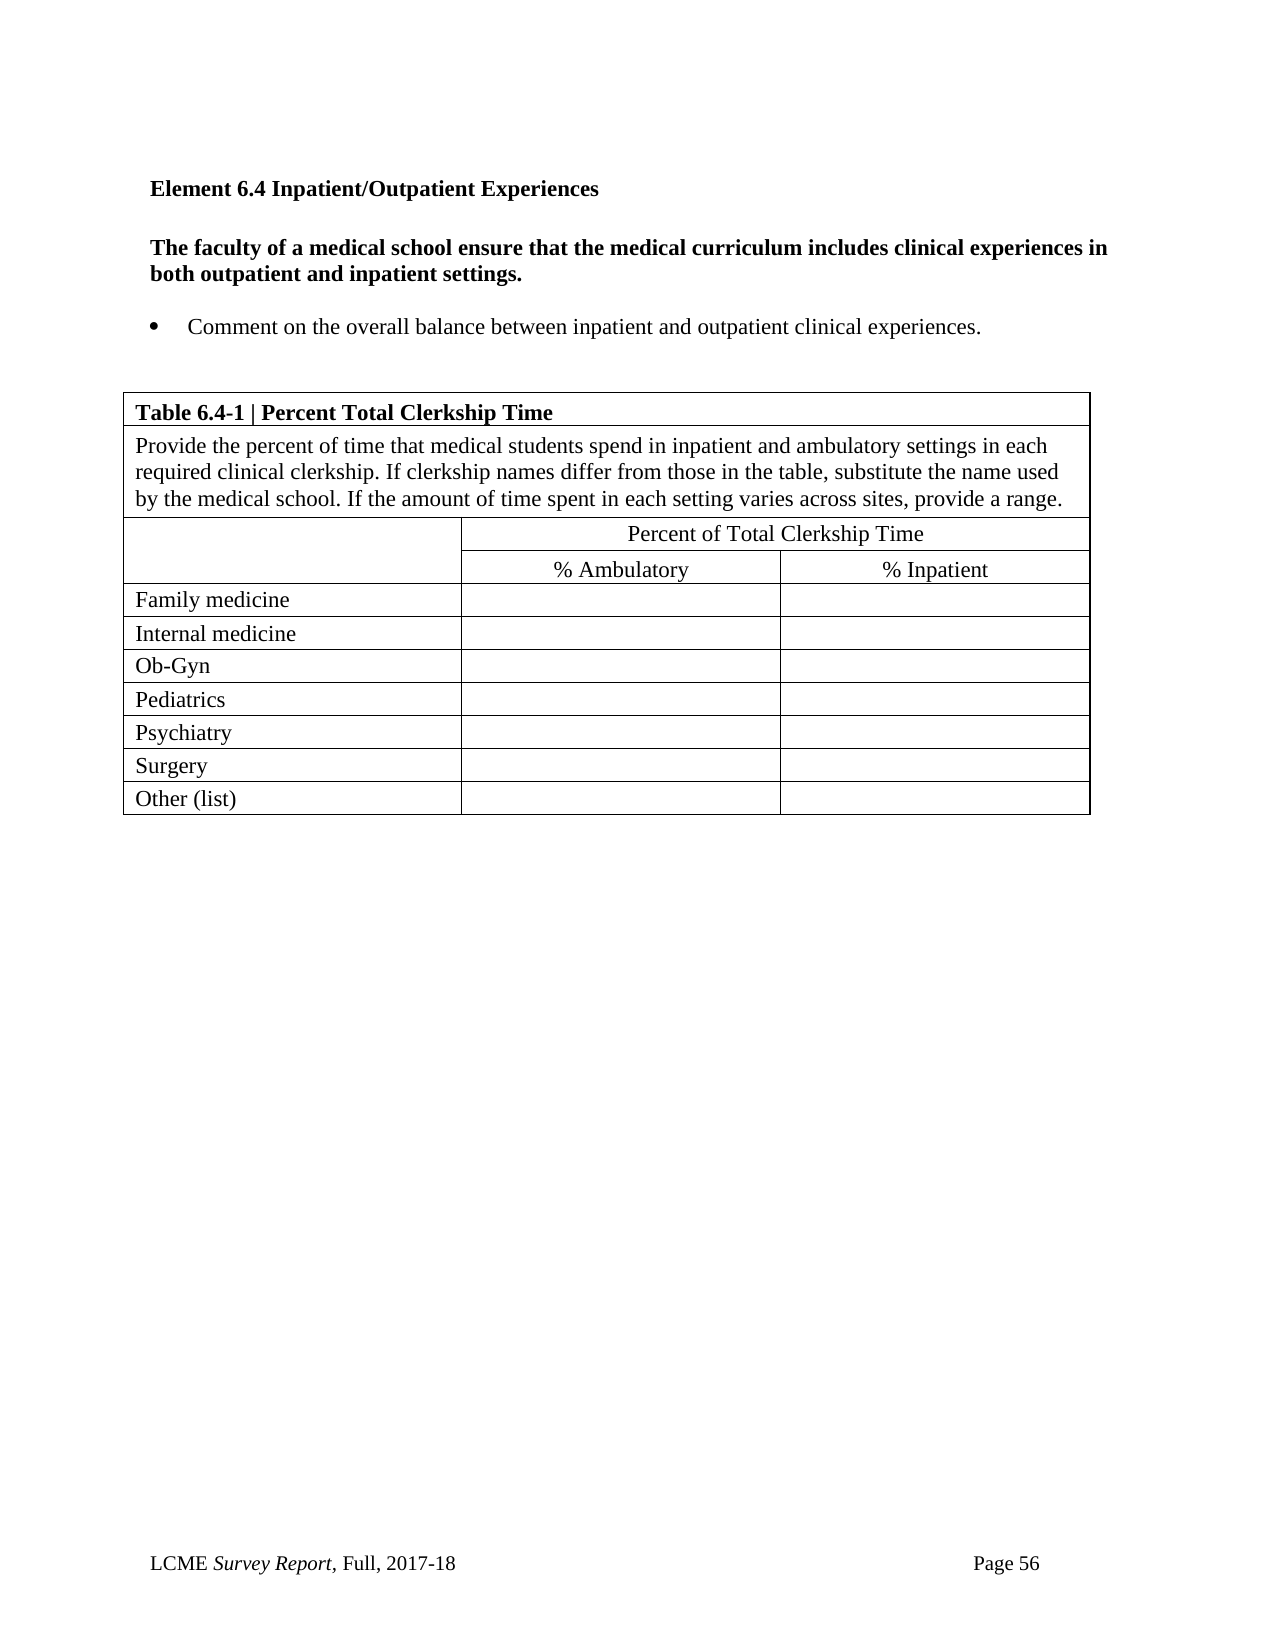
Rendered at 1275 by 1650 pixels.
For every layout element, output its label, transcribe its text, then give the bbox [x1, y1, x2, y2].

table_cell Pediatrics [124, 683, 461, 715]
table_cell [462, 683, 780, 715]
table_cell % Ambulatory [462, 551, 780, 583]
table_cell [462, 716, 780, 748]
table_cell [781, 716, 1089, 748]
table_cell Family medicine [124, 584, 461, 616]
table_cell [462, 617, 780, 649]
table_cell [462, 749, 780, 781]
table_cell Internal medicine [124, 617, 461, 649]
table_cell Surgery [124, 749, 461, 781]
table_cell [124, 518, 461, 583]
table_cell Ob-Gyn [124, 650, 461, 682]
table_cell [781, 782, 1089, 814]
table_cell [781, 650, 1089, 682]
table_cell [462, 584, 780, 616]
table_header Table 6.4-1 | Percent Total Clerkship Time [124, 393, 1089, 425]
table_cell [462, 650, 780, 682]
subtitle Element 6.4 Inpatient/Outpatient Experiences [150, 175, 1125, 201]
table_cell Provide the percent of time that medical students spend in inpatient and ambulatory settings in each required clinical clerkship. If clerkship names differ from those in the table, substitute the name used by the medical school. If the amount of time spent in each setting varies across sites, provide a range. [124, 426, 1089, 517]
table_cell Percent of Total Clerkship Time [462, 518, 1089, 550]
table_cell Other (list) [124, 782, 461, 814]
table_cell [781, 617, 1089, 649]
table_cell [781, 683, 1089, 715]
list Comment on the overall balance between inpatient and outpatient clinical experiences. [150, 313, 1125, 339]
table_cell [781, 749, 1089, 781]
text The faculty of a medical school ensure that the medical curriculum includes clinical experiences in both outpatient and inpatient settings. [150, 234, 1125, 287]
table_cell % Inpatient [781, 551, 1089, 583]
table_cell Psychiatry [124, 716, 461, 748]
table_cell [781, 584, 1089, 616]
table_cell [462, 782, 780, 814]
